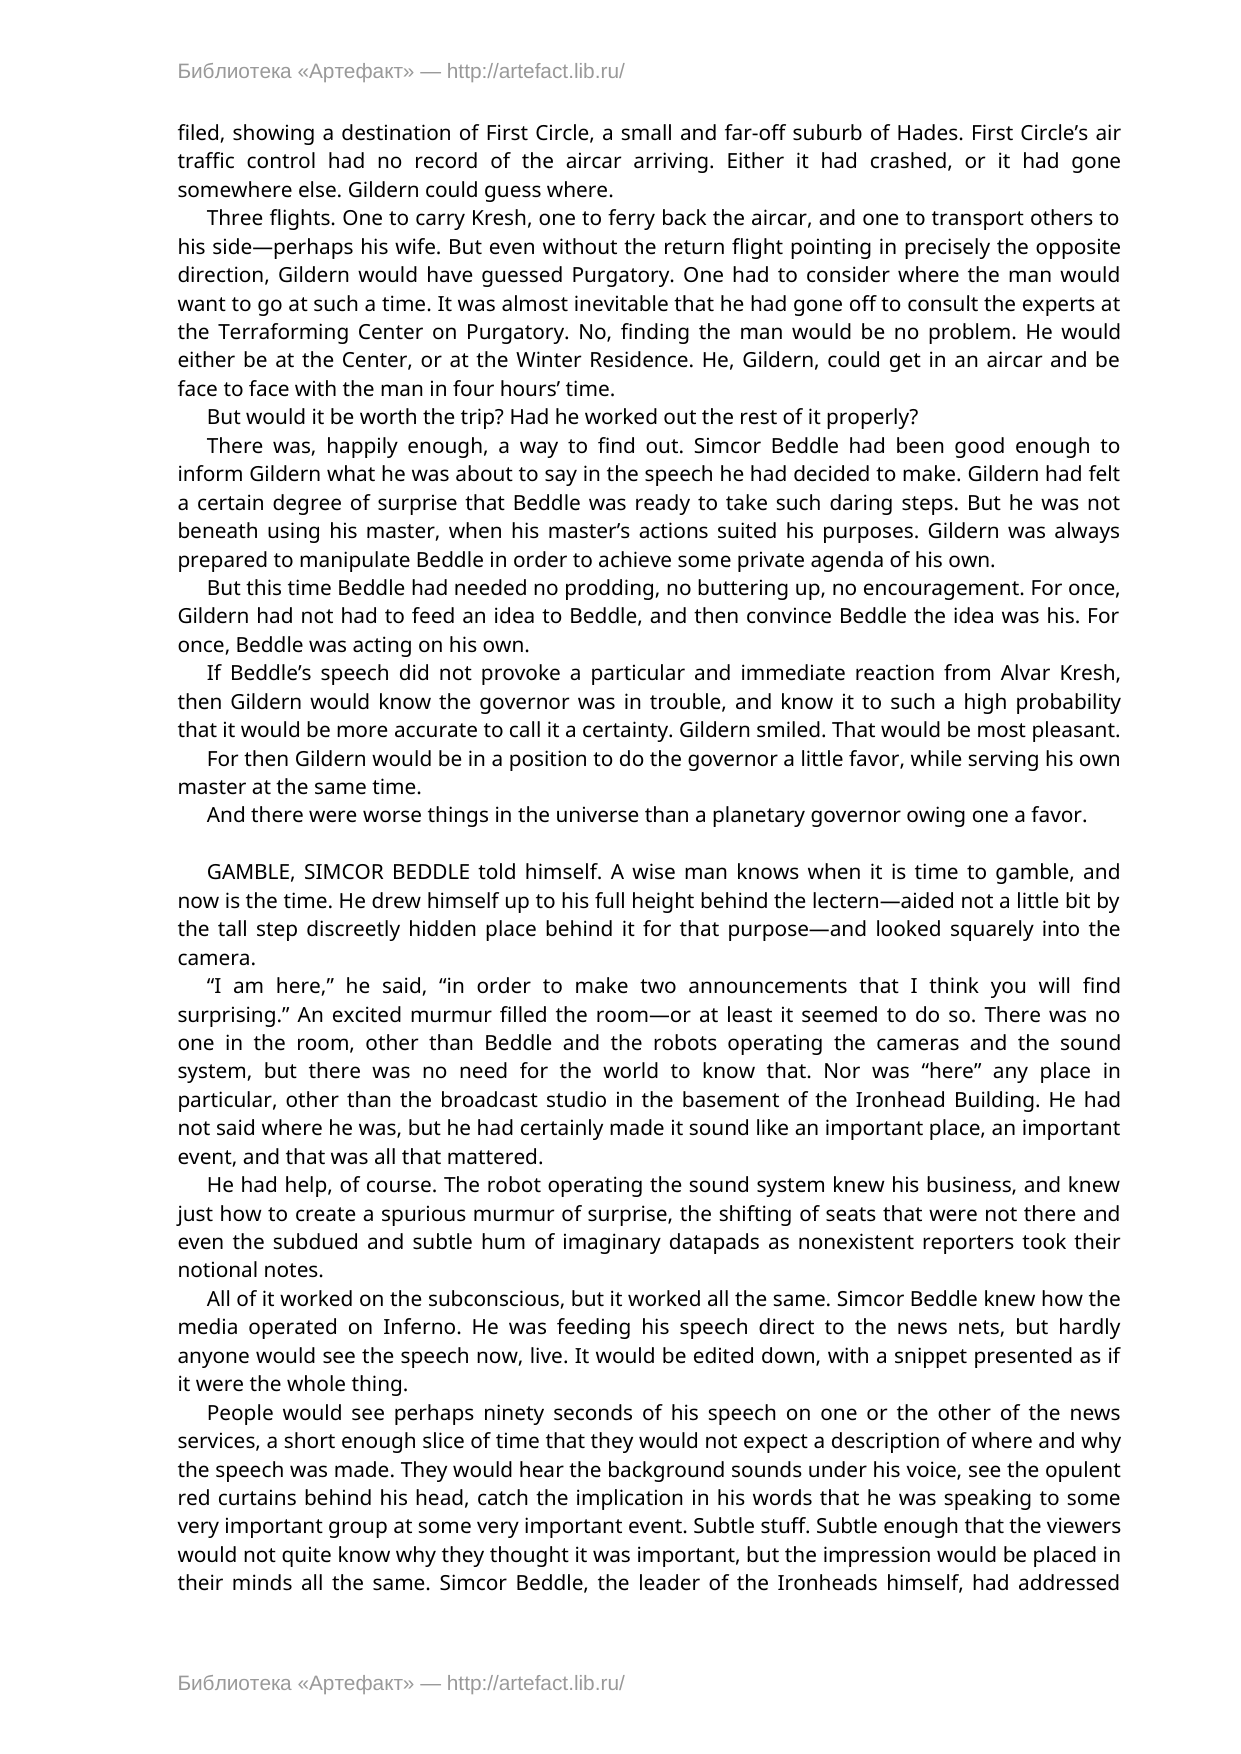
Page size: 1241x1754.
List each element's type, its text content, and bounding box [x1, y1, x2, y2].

text For then Gildern would be in a position to do the governor a little favor, while serving his own master at the same time. [177, 744, 1122, 801]
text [177, 1398, 1122, 1597]
text But would it be worth the trip? Had he worked out the rest of it properly? [177, 402, 1122, 431]
text There was, happily enough, a way to find out. Simcor Beddle had been good enough to inform Gildern what he was about to say in the speech he had decided to make. Gildern had felt a certain degree of surprise that Beddle was ready to take such daring steps. But he was not beneath using his master, when his master’s actions suited his purposes. Gildern was always prepared to manipulate Beddle in order to achieve some private agenda of his own. [177, 431, 1122, 573]
text All of it worked on the subconscious, but it worked all the same. Simcor Beddle knew how the media operated on Inferno. He was feeding his speech direct to the news nets, but hardly anyone would see the speech now, live. It would be edited down, with a snippet presented as if it were the whole thing. [177, 1284, 1122, 1398]
text But this time Beddle had needed no prodding, no buttering up, no encouragement. For once, Gildern had not had to feed an idea to Beddle, and then convince Beddle the idea was his. For once, Beddle was acting on his own. [177, 573, 1122, 658]
text If Beddle’s speech did not provoke a particular and immediate reaction from Alvar Kresh, then Gildern would know the governor was in trouble, and know it to such a high probability that it would be more accurate to call it a certainty. Gildern smiled. That would be most pleasant. [177, 658, 1122, 744]
text Three flights. One to carry Kresh, one to ferry back the aircar, and one to transport others to his side—perhaps his wife. But even without the return flight pointing in precisely the opposite direction, Gildern would have guessed Purgatory. One had to consider where the man would want to go at such a time. It was almost inevitable that he had gone off to consult the experts at the Terraforming Center on Purgatory. No, finding the man would be no problem. He would either be at the Center, or at the Winter Residence. He, Gildern, could get in an aircar and be face to face with the man in four hours’ time. [177, 203, 1122, 402]
text “I am here,” he said, “in order to make two announcements that I think you will find surprising.” An excited murmur filled the room—or at least it seemed to do so. There was no one in the room, other than Beddle and the robots operating the cameras and the sound system, but there was no need for the world to know that. Nor was “here” any place in particular, other than the broadcast studio in the basement of the Ironhead Building. He had not said where he was, but he had certainly made it sound like an important place, an important event, and that was all that mattered. [177, 971, 1122, 1170]
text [177, 118, 1122, 203]
text He had help, of course. The robot operating the sound system knew his business, and knew just how to create a spurious murmur of surprise, the shifting of seats that were not there and even the subdued and subtle hum of imaginary datapads as nonexistent reporters took their notional notes. [177, 1170, 1122, 1284]
text And there were worse things in the universe than a planetary governor owing one a favor. [177, 801, 1122, 829]
text GAMBLE, SIMCOR BEDDLE told himself. A wise man knows when it is time to gamble, and now is the time. He drew himself up to his full height behind the lectern—aided not a little bit by the tall step discreetly hidden place behind it for that purpose—and looked squarely into the camera. [177, 857, 1122, 971]
